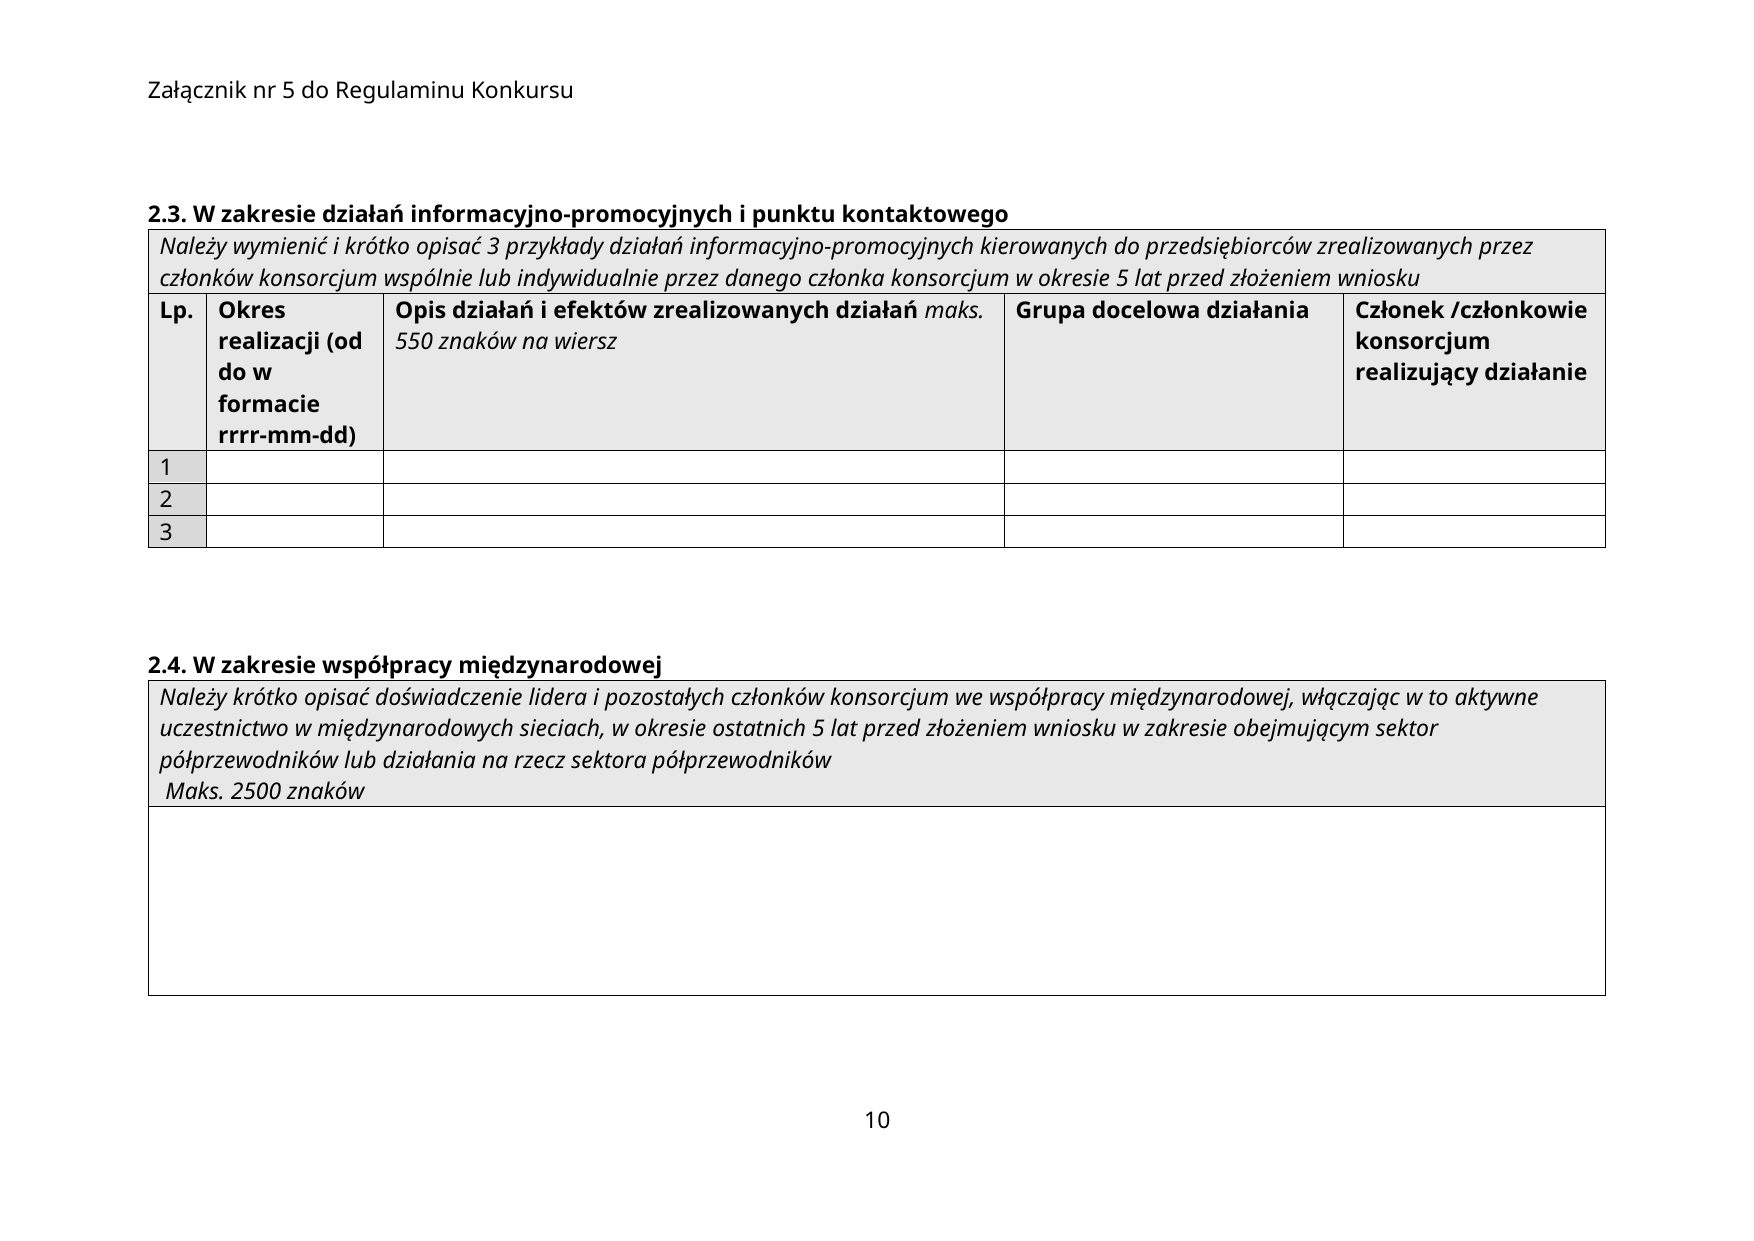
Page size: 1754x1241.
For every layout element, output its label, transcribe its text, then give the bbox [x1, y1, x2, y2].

table_cell [384, 451, 1004, 482]
table_cell [207, 516, 383, 547]
table_cell [207, 451, 383, 482]
list W zakresie działań informacyjno-promocyjnych i punktu kontaktowego [148, 198, 1606, 229]
table_cell Grupa docelowa działania [1005, 294, 1343, 450]
table_cell Lp. [149, 294, 206, 450]
table_cell [1005, 516, 1343, 547]
table_header Należy wymienić i krótko opisać 3 przykłady działań informacyjno-promocyjnych kierowanych do przedsiębiorców zrealizowanych przez członków konsorcjum wspólnie lub indywidualnie przez danego członka konsorcjum w okresie 5 lat przed złożeniem wniosku [149, 230, 1605, 293]
table_header Należy krótko opisać doświadczenie lidera i pozostałych członków konsorcjum we współpracy międzynarodowej, włączając w to aktywne uczestnictwo w międzynarodowych sieciach, w okresie ostatnich 5 lat przed złożeniem wniosku w zakresie obejmującym sektor półprzewodników lub działania na rzecz sektora półprzewodników Maks. 2500 znaków [149, 681, 1605, 806]
table_cell Okres realizacji (od do w formacie rrrr-mm-dd) [207, 294, 383, 450]
table_cell [149, 807, 1605, 995]
table_cell [384, 516, 1004, 547]
table_cell [384, 484, 1004, 515]
table_cell [1344, 484, 1605, 515]
table_cell 2 [149, 484, 206, 515]
table_cell 3 [149, 516, 206, 547]
table_cell [1344, 451, 1605, 482]
table_cell [1005, 484, 1343, 515]
table_cell [207, 484, 383, 515]
table_cell Opis działań i efektów zrealizowanych działań maks. 550 znaków na wiersz [384, 294, 1004, 450]
table_cell 1 [149, 451, 206, 482]
list W zakresie współpracy międzynarodowej [148, 649, 1606, 680]
table_cell Członek /członkowie konsorcjum realizujący działanie [1344, 294, 1605, 450]
table_cell [1005, 451, 1343, 482]
table_cell [1344, 516, 1605, 547]
